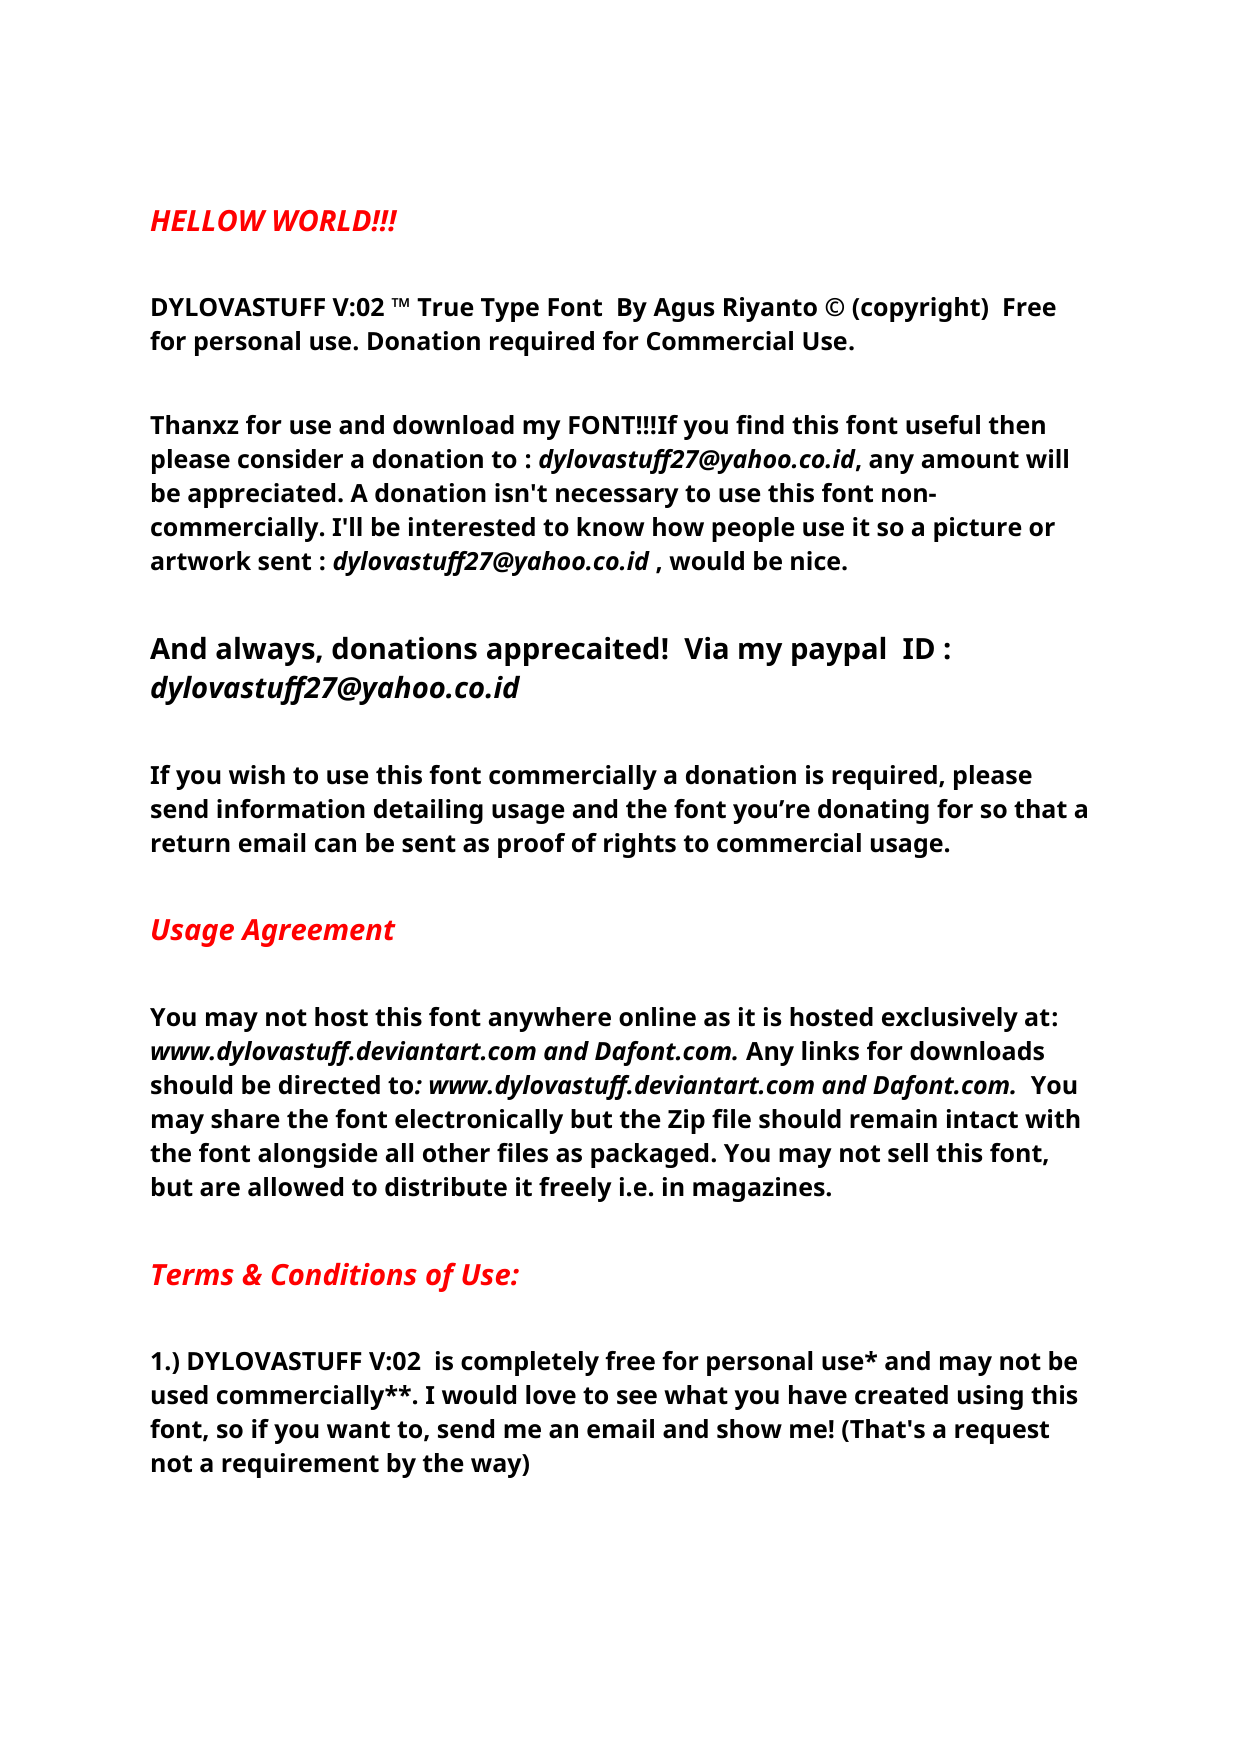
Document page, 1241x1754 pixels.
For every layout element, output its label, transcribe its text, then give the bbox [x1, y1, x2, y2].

subtitle Terms & Conditions of Use: [150, 1254, 1090, 1293]
subtitle And always, donations apprecaited! Via my paypal ID : dylovastuff27@yahoo.co.id [150, 628, 1090, 707]
subtitle HELLOW WORLD!!! [150, 200, 1090, 240]
subtitle Thanxz for use and download my FONT!!!If you find this font useful then please consider a donation to : dylovastuff27@yahoo.co.id, any amount will be appreciated. A donation isn't necessary to use this font non-commercially. I'll be interested to know how people use it so a picture or artwork sent : dylovastuff27@yahoo.co.id , would be nice. [150, 408, 1090, 578]
subtitle Usage Agreement [150, 910, 1090, 949]
subtitle If you wish to use this font commercially a donation is required, please send information detailing usage and the font you’re donating for so that a return email can be sent as proof of rights to commercial usage. [150, 757, 1090, 860]
subtitle You may not host this font anywhere online as it is hosted exclusively at: www.dylovastuff.deviantart.com and Dafont.com. Any links for downloads should be directed to: www.dylovastuff.deviantart.com and Dafont.com. You may share the font electronically but the Zip file should remain intact with the font alongside all other files as packaged. You may not sell this font, but are allowed to distribute it freely i.e. in magazines. [150, 999, 1090, 1204]
subtitle DYLOVASTUFF V:02 ™ True Type Font By Agus Riyanto © (copyright) Free for personal use. Donation required for Commercial Use. [150, 290, 1090, 358]
subtitle 1.) DYLOVASTUFF V:02 is completely free for personal use* and may not be used commercially**. I would love to see what you have created using this font, so if you want to, send me an email and show me! (That's a request not a requirement by the way) [150, 1343, 1090, 1480]
